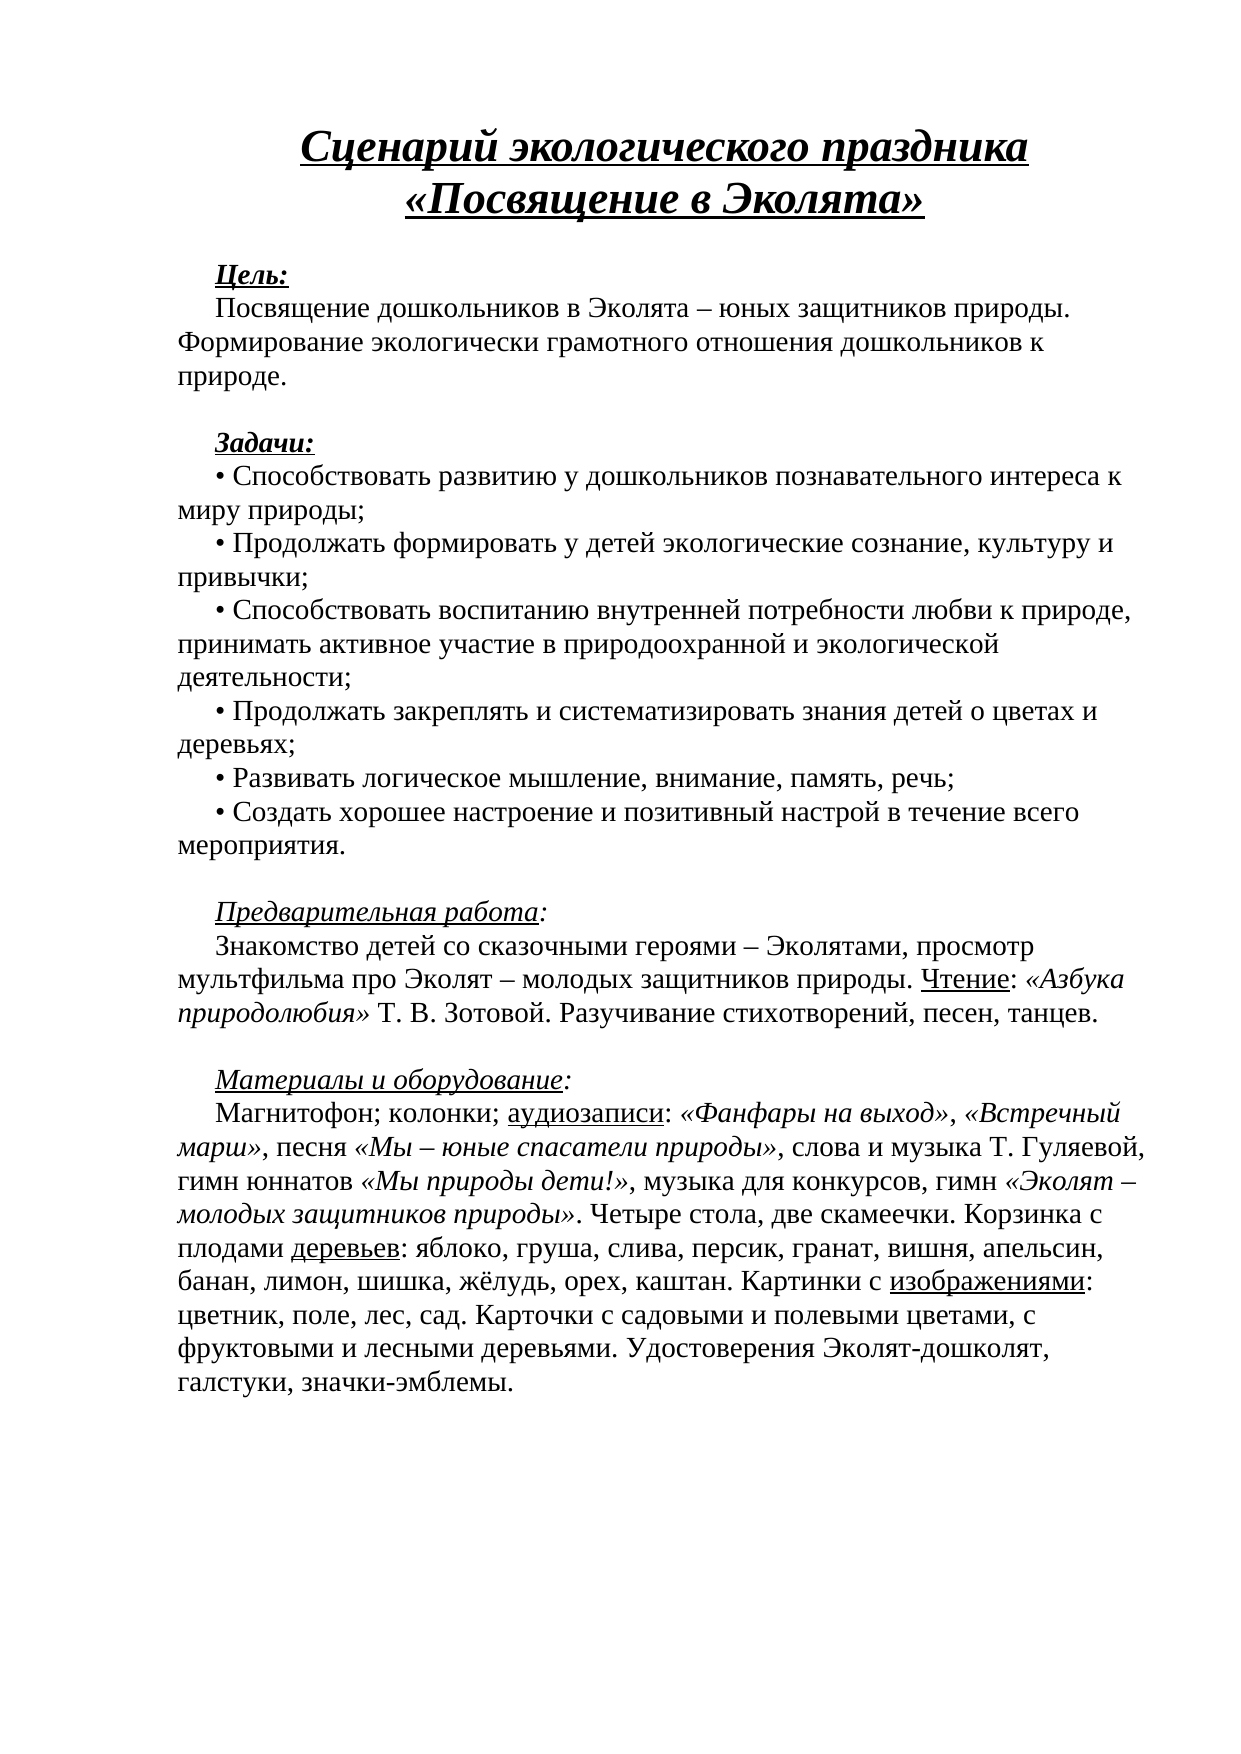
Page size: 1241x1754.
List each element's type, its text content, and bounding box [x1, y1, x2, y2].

text • Продолжать формировать у детей экологические сознание, культуру и привычки; [177, 525, 1152, 592]
text Сценарий экологического праздника «Посвящение в Эколята» [177, 118, 1152, 223]
text Посвящение дошкольников в Эколята – юных защитников природы. Формирование экологически грамотного отношения дошкольников к природе. [177, 291, 1152, 391]
text • Продолжать закреплять и систематизировать знания детей о цветах и деревьях; [177, 693, 1152, 760]
text Материалы и оборудование: [177, 1062, 1152, 1096]
text Задачи: [177, 425, 1152, 458]
text Магнитофон; колонки; аудиозаписи: «Фанфары на выход», «Встречный марш», песня «Мы – юные спасатели природы», слова и музыка Т. Гуляевой, гимн юннатов «Мы природы дети!», музыка для конкурсов, гимн «Эколят – молодых защитников природы». Четыре стола, две скамеечки. Корзинка с плодами деревьев: яблоко, груша, слива, персик, гранат, вишня, апельсин, банан, лимон, шишка, жёлудь, орех, каштан. Картинки с изображениями: цветник, поле, лес, сад. Карточки с садовыми и полевыми цветами, с фруктовыми и лесными деревьями. Удостоверения Эколят-дошколят, галстуки, значки-эмблемы. [177, 1096, 1152, 1397]
text • Способствовать развитию у дошкольников познавательного интереса к миру природы; [177, 458, 1152, 525]
text Предварительная работа: [177, 894, 1152, 928]
text Знакомство детей со сказочными героями – Эколятами, просмотр мультфильма про Эколят – молодых защитников природы. Чтение: «Азбука природолюбия» Т. В. Зотовой. Разучивание стихотворений, песен, танцев. [177, 928, 1152, 1028]
text • Способствовать воспитанию внутренней потребности любви к природе, принимать активное участие в природоохранной и экологической деятельности; [177, 592, 1152, 693]
text Цель: [177, 257, 1152, 291]
text • Развивать логическое мышление, внимание, память, речь; [177, 760, 1152, 794]
text • Создать хорошее настроение и позитивный настрой в течение всего мероприятия. [177, 794, 1152, 861]
